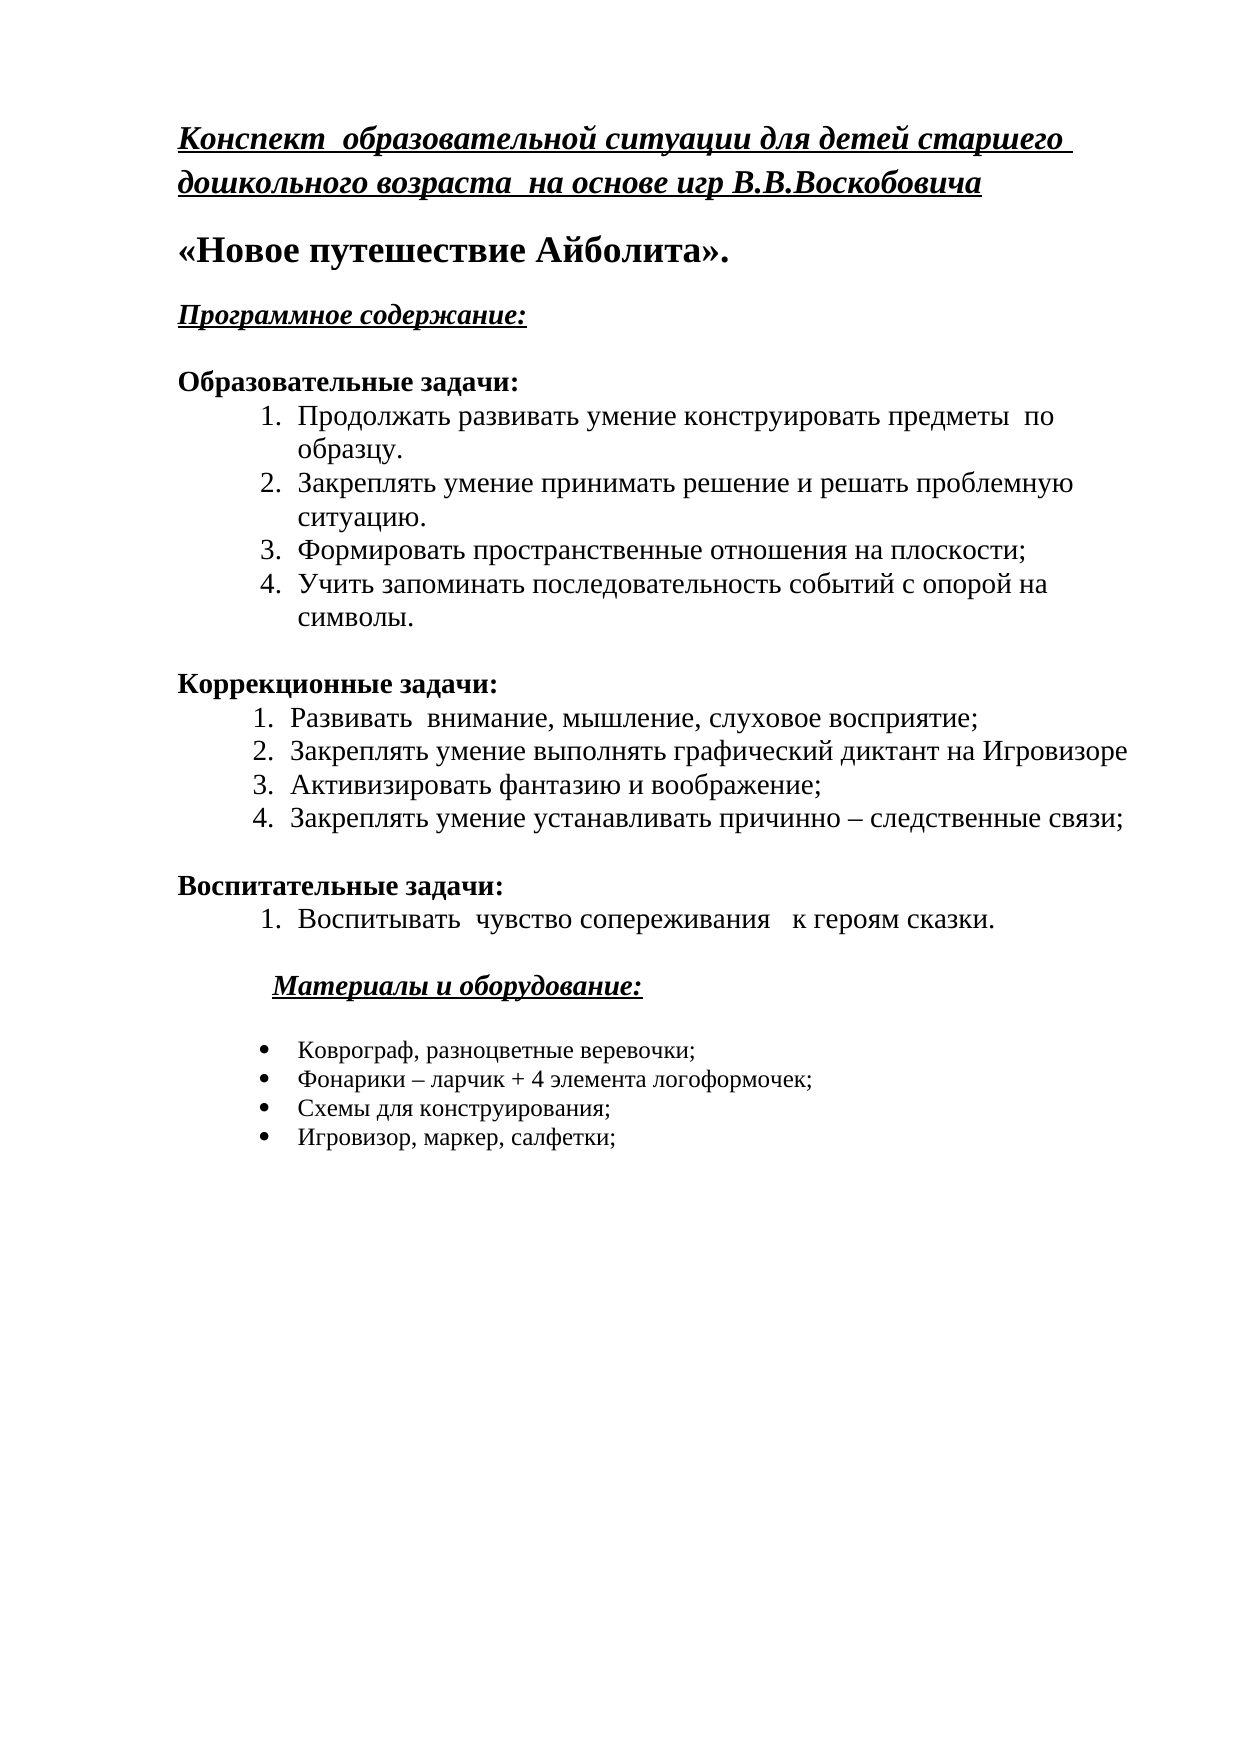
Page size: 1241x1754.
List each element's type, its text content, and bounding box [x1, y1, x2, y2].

list Коврограф, разноцветные веревочки; [260, 1035, 1152, 1064]
list Формировать пространственные отношения на плоскости; [260, 532, 1152, 566]
text Коррекционные задачи: [177, 666, 1152, 700]
list Развивать внимание, мышление, слуховое восприятие; [252, 700, 1152, 733]
text Программное содержание: [177, 297, 1152, 331]
list Учить запоминать последовательность событий с опорой на символы. [260, 566, 1152, 633]
text Материалы и оборудование: [177, 968, 1152, 1002]
text Конспект образовательной ситуации для детей старшего дошкольного возраста на основе игр В.В.Воскобовича [177, 118, 1152, 201]
list Воспитывать чувство сопереживания к героям сказки. [260, 901, 1152, 935]
list Закреплять умение устанавливать причинно – следственные связи; [252, 801, 1152, 834]
list Закреплять умение выполнять графический диктант на Игровизоре [252, 733, 1152, 767]
text Образовательные задачи: [177, 364, 1152, 398]
list Игровизор, маркер, салфетки; [260, 1122, 1152, 1150]
text «Новое путешествие Айболита». [177, 227, 1152, 270]
list Продолжать развивать умение конструировать предметы по образцу. [260, 398, 1152, 465]
list Фонарики – ларчик + 4 элемента логоформочек; [260, 1064, 1152, 1093]
list Закреплять умение принимать решение и решать проблемную ситуацию. [260, 465, 1152, 532]
list Активизировать фантазию и воображение; [252, 767, 1152, 801]
list Схемы для конструирования; [260, 1093, 1152, 1122]
text Воспитательные задачи: [177, 868, 1152, 901]
